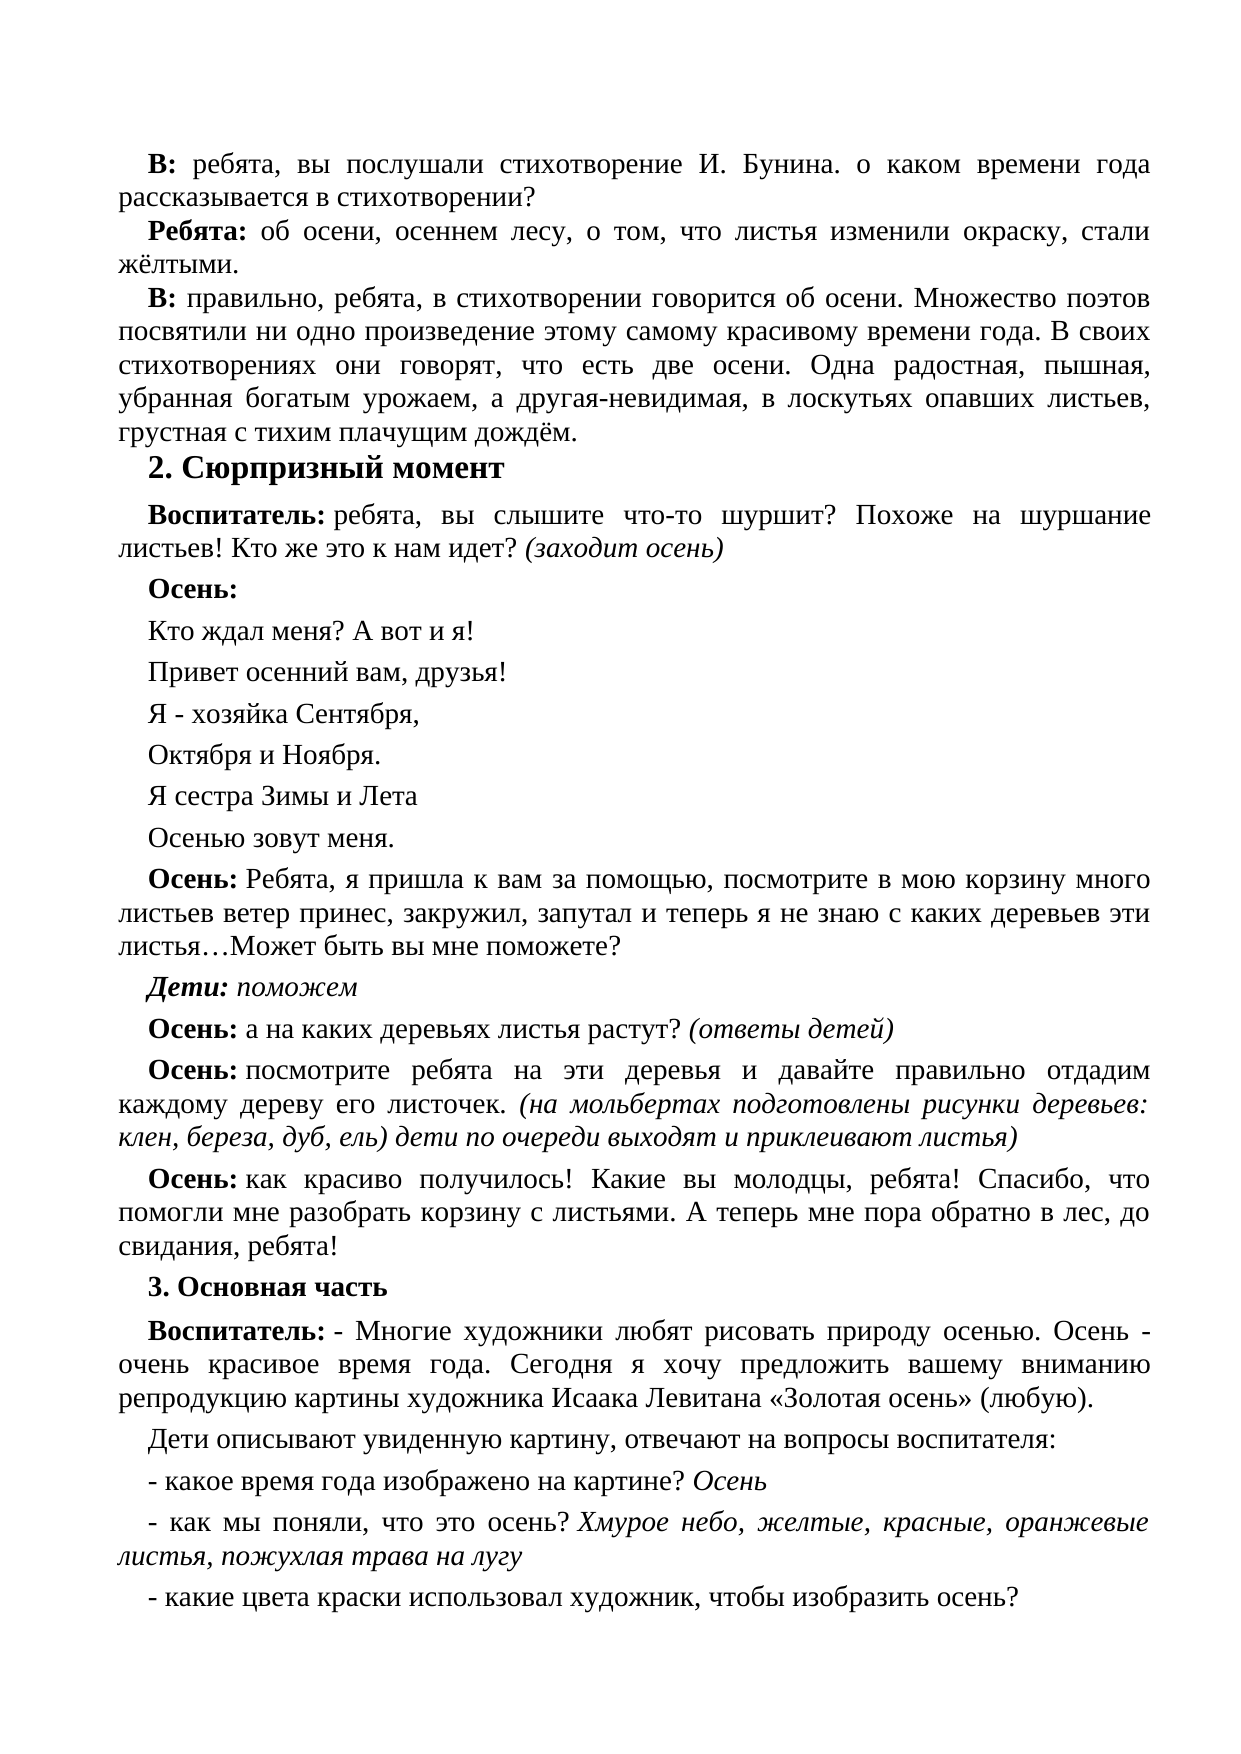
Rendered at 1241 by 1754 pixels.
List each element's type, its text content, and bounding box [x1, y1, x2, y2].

text Осень: а на каких деревьях листья растут? (ответы детей) [118, 1011, 1152, 1044]
text - какие цвета краски использовал художник, чтобы изобразить осень? [118, 1579, 1152, 1613]
text 2. Сюрпризный момент [118, 448, 1152, 486]
text Привет осенний вам, друзья! [118, 654, 1152, 688]
text Ребята: об осени, осеннем лесу, о том, что листья изменили окраску, стали жёлтыми. [118, 213, 1152, 280]
text Дети: поможем [118, 969, 1152, 1003]
text Осень: посмотрите ребята на эти деревья и давайте правильно отдадим каждому дереву его листочек. (на мольбертах подготовлены рисунки деревьев: клен, береза, дуб, ель) дети по очереди выходят и приклеивают листья) [118, 1052, 1152, 1153]
text В: ребята, вы послушали стихотворение И. Бунина. о каком времени года рассказывается в стихотворении? [118, 146, 1152, 213]
text Дети описывают увиденную картину, отвечают на вопросы воспитателя: [118, 1422, 1152, 1455]
text В: правильно, ребята, в стихотворении говорится об осени. Множество поэтов посвятили ни одно произведение этому самому красивому времени года. В своих стихотворениях они говорят, что есть две осени. Одна радостная, пышная, убранная богатым урожаем, а другая-невидимая, в лоскутьях опавших листьев, грустная с тихим плачущим дождём. [118, 280, 1152, 448]
text - какое время года изображено на картине? Осень [118, 1463, 1152, 1496]
text Октября и Ноября. [118, 737, 1152, 771]
text Осень: [118, 572, 1152, 605]
text Осенью зовут меня. [118, 820, 1152, 853]
text Воспитатель: - Многие художники любят рисовать природу осенью. Осень - очень красивое время года. Сегодня я хочу предложить вашему вниманию репродукцию картины художника Исаака Левитана «Золотая осень» (любую). [118, 1313, 1152, 1414]
text Воспитатель: ребята, вы слышите что-то шуршит? Похоже на шуршание листьев! Кто же это к нам идет? (заходит осень) [118, 497, 1152, 564]
text Я - хозяйка Сентября, [118, 696, 1152, 729]
text 3. Основная часть [118, 1269, 1152, 1303]
text - как мы поняли, что это осень? Хмурое небо, желтые, красные, оранжевые листья, пожухлая трава на лугу [118, 1504, 1152, 1571]
text Осень: Ребята, я пришла к вам за помощью, посмотрите в мою корзину много листьев ветер принес, закружил, запутал и теперь я не знаю с каких деревьев эти листья…Может быть вы мне поможете? [118, 861, 1152, 962]
text Я сестра Зимы и Лета [118, 778, 1152, 812]
text Осень: как красиво получилось! Какие вы молодцы, ребята! Спасибо, что помогли мне разобрать корзину с листьями. А теперь мне пора обратно в лес, до свидания, ребята! [118, 1161, 1152, 1261]
text Кто ждал меня? А вот и я! [118, 613, 1152, 647]
